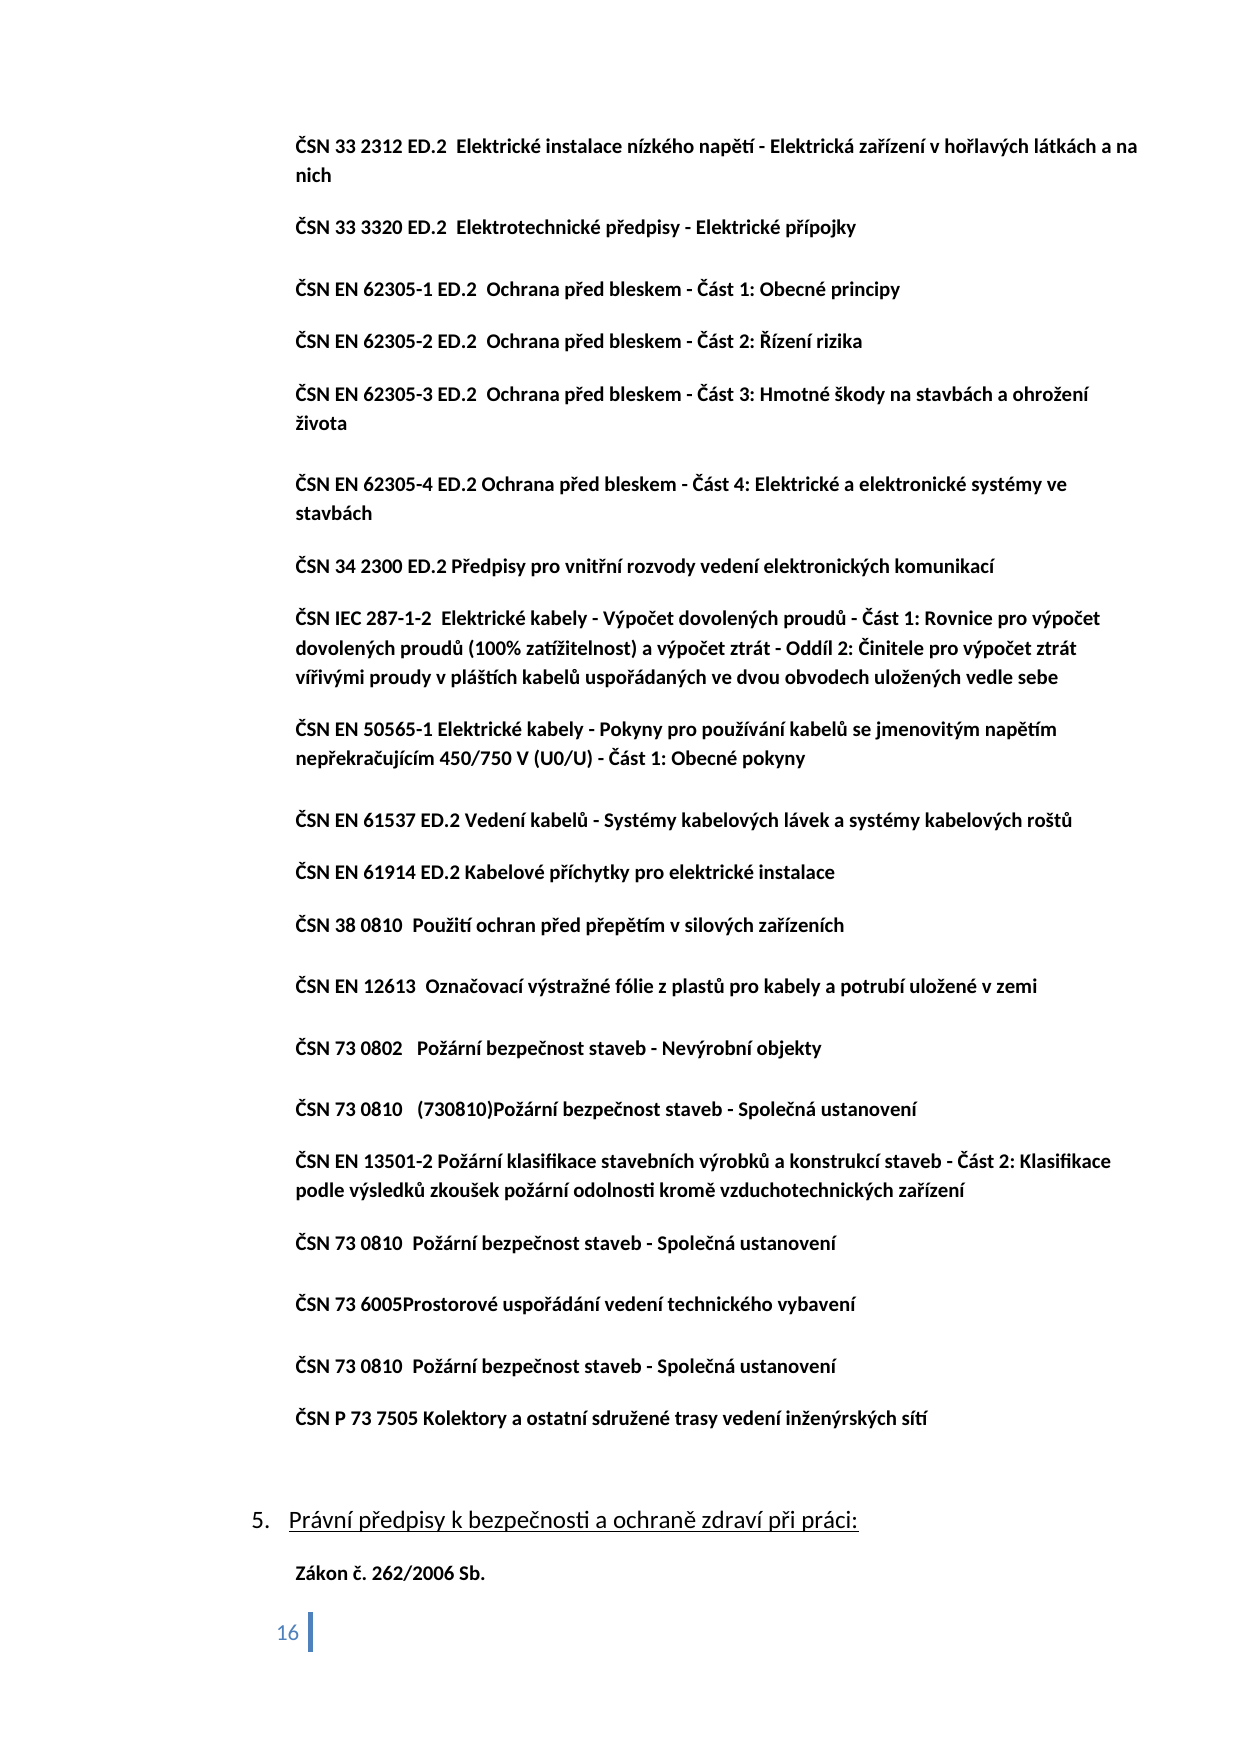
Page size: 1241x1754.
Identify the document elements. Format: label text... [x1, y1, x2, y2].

text Zákon č. 262/2006 Sb. [295, 1560, 1152, 1586]
text ČSN EN 62305-4 ED.2 Ochrana před bleskem - Část 4: Elektrické a elektronické systémy ve stavbách [295, 471, 1146, 526]
text ČSN 73 6005Prostorové uspořádání vedení technického vybavení [295, 1292, 1146, 1317]
text ČSN 73 0810 Požární bezpečnost staveb - Společná ustanovení [295, 1230, 1146, 1256]
text ČSN P 73 7505 Kolektory a ostatní sdružené trasy vedení inženýrských sítí [295, 1405, 1146, 1431]
text ČSN EN 62305-3 ED.2 Ochrana před bleskem - Část 3: Hmotné škody na stavbách a ohrožení života [295, 381, 1146, 436]
text ČSN IEC 287-1-2 Elektrické kabely - Výpočet dovolených proudů - Část 1: Rovnice pro výpočet dovolených proudů (100% zatížitelnost) a výpočet ztrát - Oddíl 2: Činitele pro výpočet ztrát vířivými proudy v pláštích kabelů uspořádaných ve dvou obvodech uložených vedle sebe [295, 606, 1146, 689]
text ČSN 73 0802 Požární bezpečnost staveb - Nevýrobní objekty [295, 1035, 1146, 1060]
text ČSN EN 61537 ED.2 Vedení kabelů - Systémy kabelových lávek a systémy kabelových roštů [295, 807, 1146, 832]
text ČSN 34 2300 ED.2 Předpisy pro vnitřní rozvody vedení elektronických komunikací [295, 553, 1146, 578]
text ČSN 73 0810 Požární bezpečnost staveb - Společná ustanovení [295, 1353, 1146, 1378]
text ČSN EN 12613 Označovací výstražné fólie z plastů pro kabely a potrubí uložené v zemi [295, 973, 1146, 999]
text ČSN EN 50565-1 Elektrické kabely - Pokyny pro používání kabelů se jmenovitým napětím nepřekračujícím 450/750 V (U0/U) - Část 1: Obecné pokyny [295, 716, 1146, 771]
text ČSN 33 2312 ED.2 Elektrické instalace nízkého napětí - Elektrická zařízení v hořlavých látkách a na nich [295, 133, 1146, 187]
list Právní předpisy k bezpečnosti a ochraně zdraví při práci: [251, 1504, 1152, 1535]
text ČSN EN 61914 ED.2 Kabelové příchytky pro elektrické instalace [295, 859, 1146, 885]
text ČSN EN 62305-1 ED.2 Ochrana před bleskem - Část 1: Obecné principy [295, 276, 1146, 301]
text ČSN EN 62305-2 ED.2 Ochrana před bleskem - Část 2: Řízení rizika [295, 328, 1146, 354]
text ČSN 38 0810 Použití ochran před přepětím v silových zařízeních [295, 912, 1146, 937]
text ČSN EN 13501-2 Požární klasifikace stavebních výrobků a konstrukcí staveb - Část 2: Klasifikace podle výsledků zkoušek požární odolnosti kromě vzduchotechnických zařízení [295, 1148, 1146, 1203]
text ČSN 33 3320 ED.2 Elektrotechnické předpisy - Elektrické přípojky [295, 214, 1146, 240]
text ČSN 73 0810 (730810)Požární bezpečnost staveb - Společná ustanovení [295, 1096, 1146, 1121]
